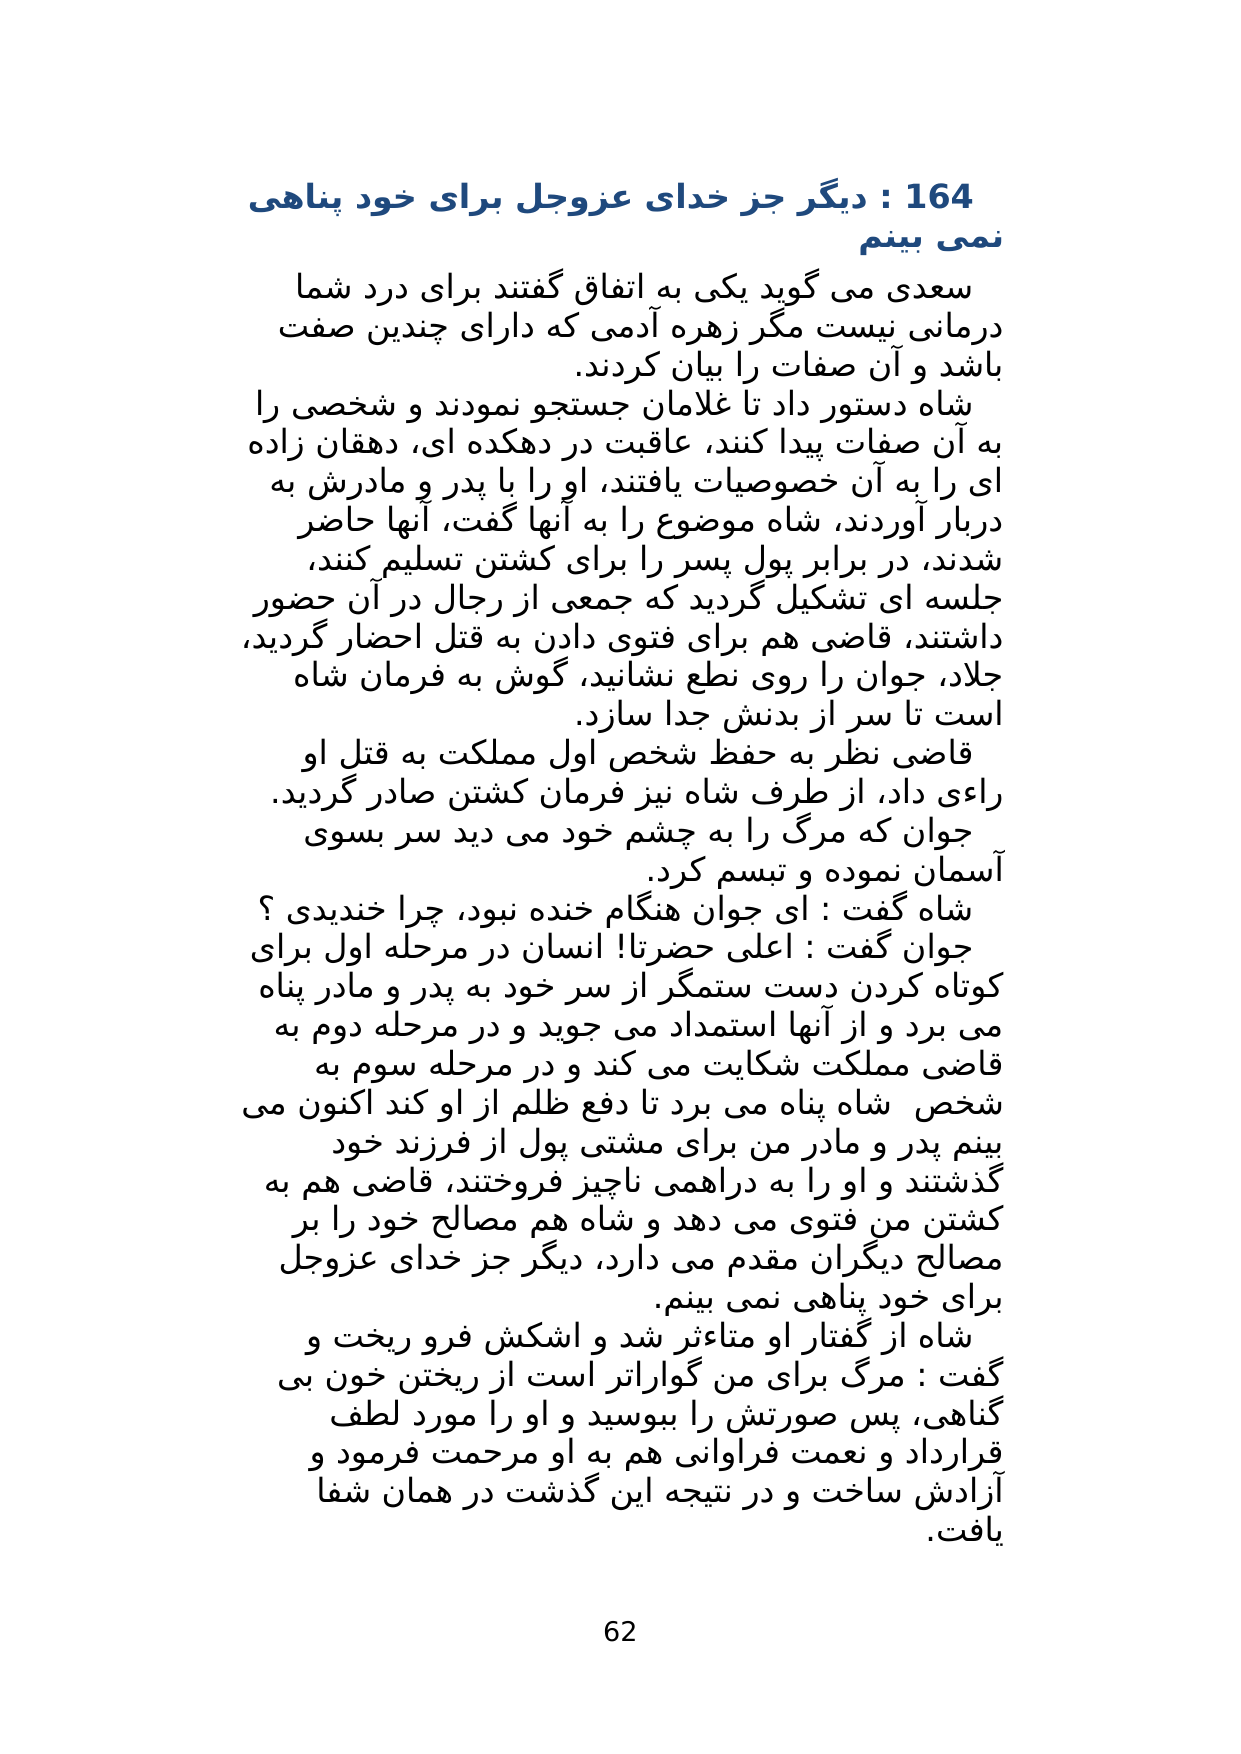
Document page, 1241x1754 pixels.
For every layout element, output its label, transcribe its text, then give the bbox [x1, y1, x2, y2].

text شاه از گفتار او متاءثر شد و اشكش فرو ريخت و گفت : مرگ براى من گواراتر است از ريختن خون بى گناهى، پس صورتش را ببوسيد و او را مورد لطف قرارداد و نعمت فراوانى هم به او مرحمت فرمود و آزادش ساخت و در نتيجه اين گذشت در همان شفا يافت. [236, 1316, 1004, 1549]
text شاه گفت : اى جوان هنگام خنده نبود، چرا خنديدى ؟ [236, 889, 1004, 928]
text جوان گفت : اعلى حضرتا! انسان در مرحله اول براى كوتاه كردن دست ستمگر از سر خود به پدر و مادر پناه مى برد و از آنها استمداد مى جويد و در مرحله دوم به قاضى مملكت شكايت مى كند و در مرحله سوم به شخص ‍ شاه پناه مى برد تا دفع ظلم از او كند اكنون مى بينم پدر و مادر من براى مشتى پول از فرزند خود گذشتند و او را به دراهمى ناچيز فروختند، قاضى هم به كشتن من فتوى مى دهد و شاه هم مصالح خود را بر مصالح ديگران مقدم مى دارد، ديگر جز خداى عزوجل براى خود پناهى نمى بينم. [236, 928, 1004, 1316]
text شاه دستور داد تا غلامان جستجو نمودند و شخصى را به آن صفات پيدا كنند، عاقبت در دهكده اى، دهقان زاده اى را به آن خصوصيات يافتند، او را با پدر و مادرش به دربار آوردند، شاه موضوع را به آنها گفت، آنها حاضر شدند، در برابر پول پسر را براى كشتن تسليم كنند، جلسه اى تشكيل گرديد كه جمعى از رجال در آن حضور داشتند، قاضى هم براى فتوى دادن به قتل احضار گرديد، جلاد، جوان را روى نطع نشانيد، گوش به فرمان شاه است تا سر از بدنش جدا سازد. [236, 384, 1004, 734]
subtitle 164 : ديگر جز خداى عزوجل براى خود پناهى نمى بينم [236, 177, 1004, 255]
text سعدى مى گويد يكى به اتفاق گفتند براى درد شما درمانى نيست مگر زهره آدمى كه داراى چندين صفت باشد و آن صفات را بيان كردند. [236, 267, 1004, 384]
text جوان كه مرگ را به چشم خود مى ديد سر بسوى آسمان نموده و تبسم كرد. [236, 811, 1004, 889]
text قاضى نظر به حفظ شخص اول مملكت به قتل او راءى داد، از طرف شاه نيز فرمان كشتن صادر گرديد. [236, 734, 1004, 811]
